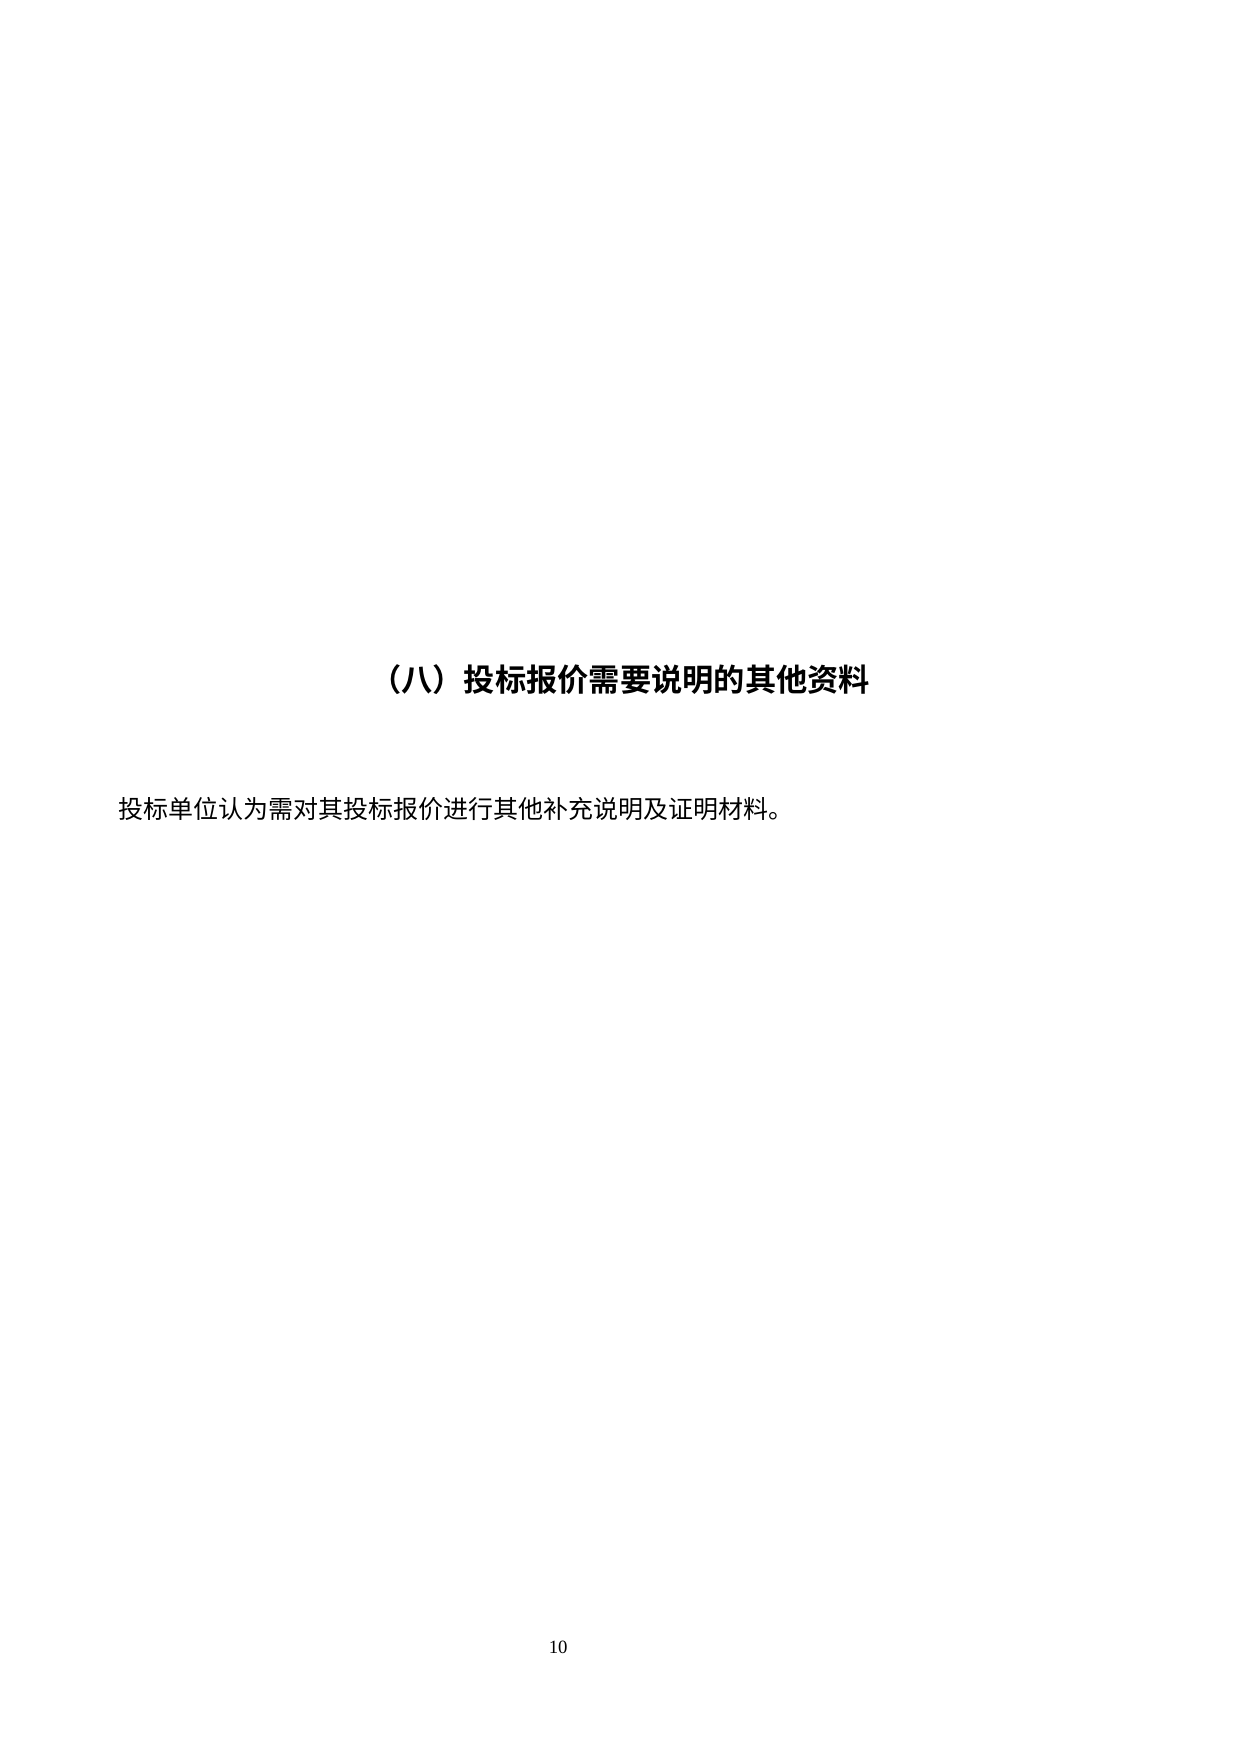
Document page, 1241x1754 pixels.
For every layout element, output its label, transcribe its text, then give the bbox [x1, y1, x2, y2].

text （八）投标报价需要说明的其他资料 [118, 644, 1122, 710]
text 投标单位认为需对其投标报价进行其他补充说明及证明材料。 [118, 775, 1122, 841]
